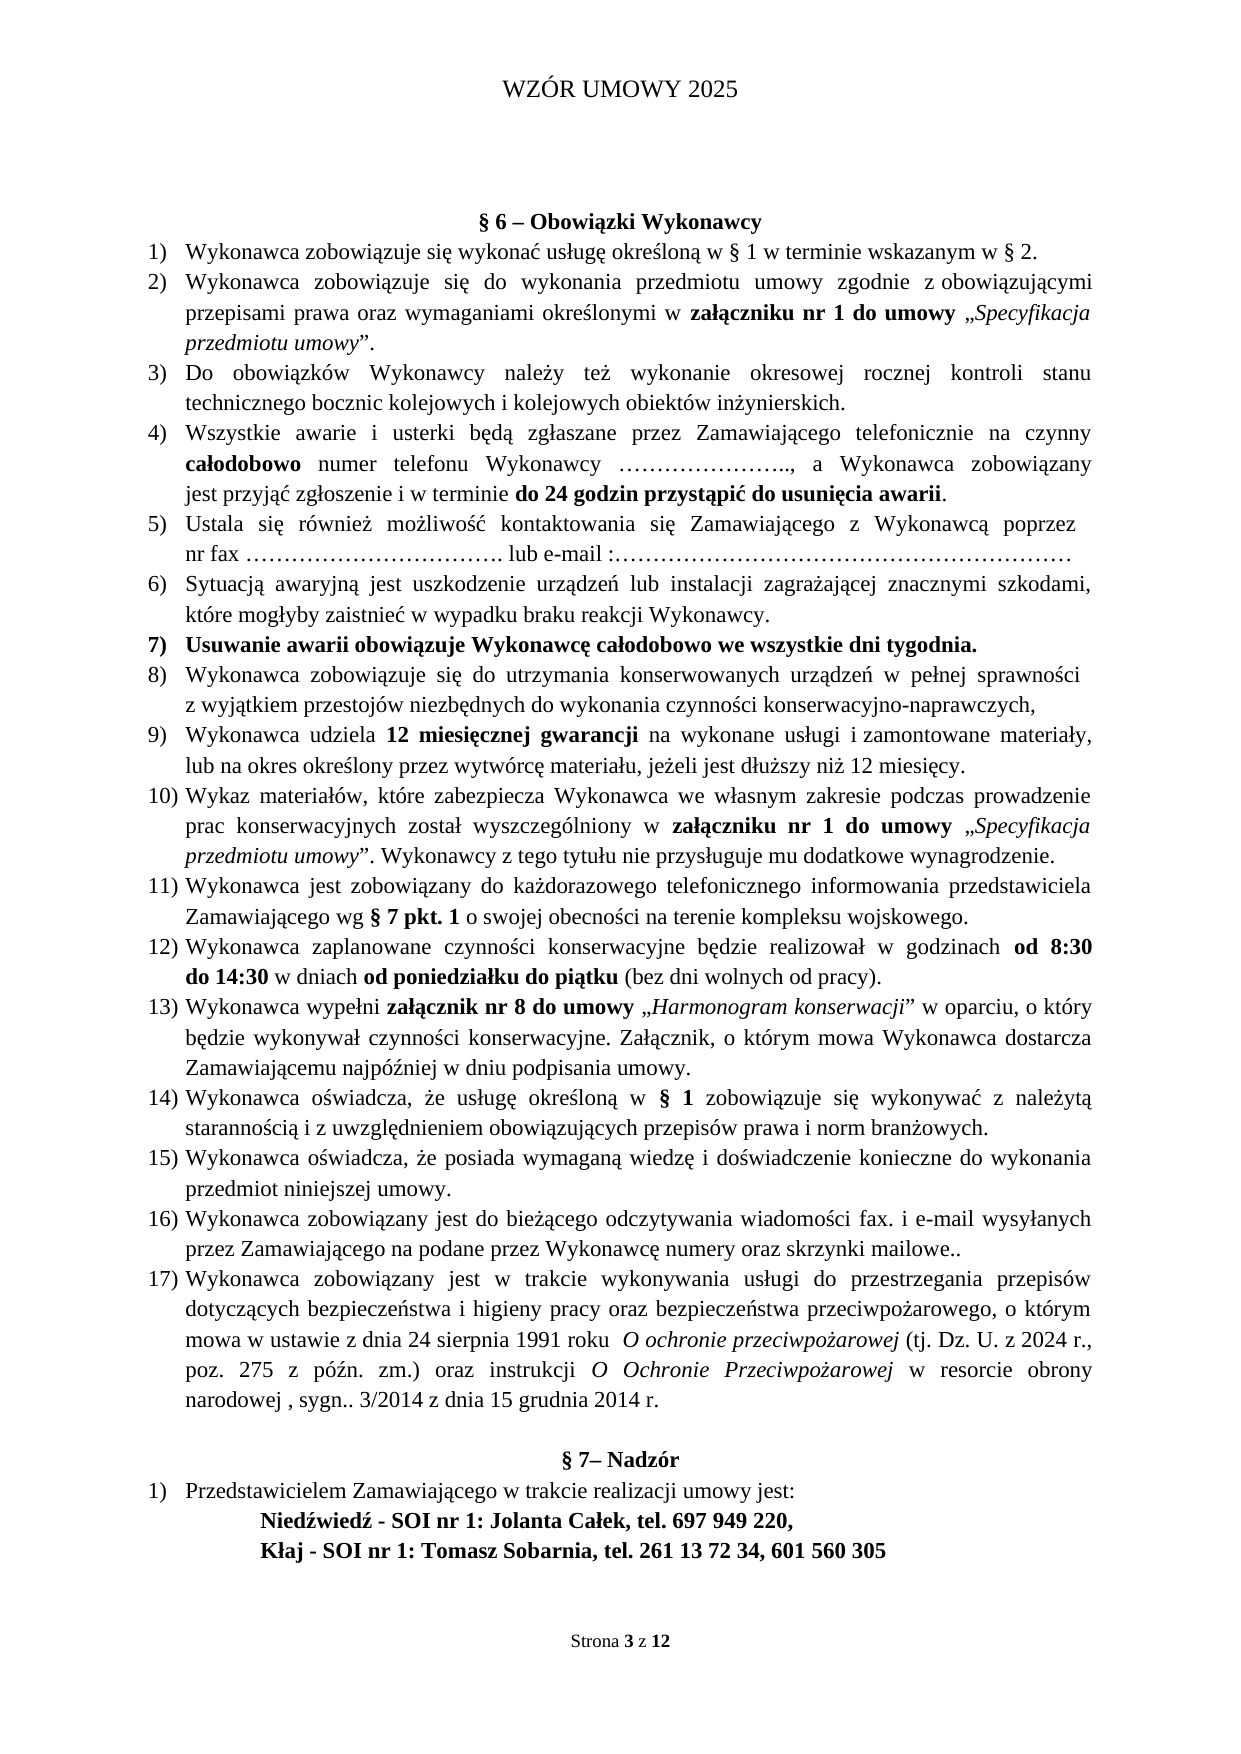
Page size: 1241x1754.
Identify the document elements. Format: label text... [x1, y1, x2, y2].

list Wykaz materiałów, które zabezpiecza Wykonawca we własnym zakresie podczas prowadzenie prac konserwacyjnych został wyszczególniony w załączniku nr 1 do umowy „Specyfikacja przedmiotu umowy”. Wykonawcy z tego tytułu nie przysługuje mu dodatkowe wynagrodzenie. [148, 782, 1093, 869]
list Wykonawca jest zobowiązany do każdorazowego telefonicznego informowania przedstawiciela Zamawiającego wg § 7 pkt. 1 o swojej obecności na terenie kompleksu wojskowego. [148, 873, 1093, 929]
list Niedźwiedź - SOI nr 1: Jolanta Całek, tel. 697 949 220, [260, 1507, 1093, 1533]
list Wykonawca wypełni załącznik nr 8 do umowy „Harmonogram konserwacji” w oparciu, o który będzie wykonywał czynności konserwacyjne. Załącznik, o którym mowa Wykonawca dostarcza Zamawiającemu najpóźniej w dniu podpisania umowy. [148, 993, 1093, 1080]
text § 6 – Obowiązki Wykonawcy [148, 208, 1093, 234]
list Ustala się również możliwość kontaktowania się Zamawiającego z Wykonawcą poprzez nr fax ……………………………. lub e-mail :…………………………………………………… [148, 510, 1093, 567]
list Usuwanie awarii obowiązuje Wykonawcę całodobowo we wszystkie dni tygodnia. [148, 631, 1093, 657]
list Przedstawicielem Zamawiającego w trakcie realizacji umowy jest: [148, 1477, 1093, 1503]
list Wszystkie awarie i usterki będą zgłaszane przez Zamawiającego telefonicznie na czynny całodobowo numer telefonu Wykonawcy ………………….., a Wykonawca zobowiązany jest przyjąć zgłoszenie i w terminie do 24 godzin przystąpić do usunięcia awarii. [148, 419, 1093, 506]
list Kłaj - SOI nr 1: Tomasz Sobarnia, tel. 261 13 72 34, 601 560 305 [260, 1537, 1093, 1563]
list Wykonawca zobowiązany jest do bieżącego odczytywania wiadomości fax. i e-mail wysyłanych przez Zamawiającego na podane przez Wykonawcę numery oraz skrzynki mailowe.. [148, 1205, 1093, 1261]
list Wykonawca oświadcza, że posiada wymaganą wiedzę i doświadczenie konieczne do wykonania przedmiot niniejszej umowy. [148, 1144, 1093, 1201]
list Wykonawca zaplanowane czynności konserwacyjne będzie realizował w godzinach od 8:30 do 14:30 w dniach od poniedziałku do piątku (bez dni wolnych od pracy). [148, 933, 1093, 989]
text § 7– Nadzór [148, 1447, 1093, 1473]
list Wykonawca oświadcza, że usługę określoną w § 1 zobowiązuje się wykonywać z należytą starannością i z uwzględnieniem obowiązujących przepisów prawa i norm branżowych. [148, 1084, 1093, 1141]
list Wykonawca zobowiązuje się do wykonania przedmiotu umowy zgodnie z obowiązującymi przepisami prawa oraz wymaganiami określonymi w załączniku nr 1 do umowy „Specyfikacja przedmiotu umowy”. [148, 268, 1093, 355]
list Do obowiązków Wykonawcy należy też wykonanie okresowej rocznej kontroli stanu technicznego bocznic kolejowych i kolejowych obiektów inżynierskich. [148, 359, 1093, 416]
list Sytuacją awaryjną jest uszkodzenie urządzeń lub instalacji zagrażającej znacznymi szkodami, które mogłyby zaistnieć w wypadku braku reakcji Wykonawcy. [148, 571, 1093, 627]
list Wykonawca udziela 12 miesięcznej gwarancji na wykonane usługi i zamontowane materiały, lub na okres określony przez wytwórcę materiału, jeżeli jest dłuższy niż 12 miesięcy. [148, 722, 1093, 778]
list Wykonawca zobowiązuje się wykonać usługę określoną w § 1 w terminie wskazanym w § 2. [148, 238, 1093, 264]
list Wykonawca zobowiązany jest w trakcie wykonywania usługi do przestrzegania przepisów dotyczących bezpieczeństwa i higieny pracy oraz bezpieczeństwa przeciwpożarowego, o którym mowa w ustawie z dnia 24 sierpnia 1991 roku O ochronie przeciwpożarowej (tj. Dz. U. z 2024 r., poz. 275 z późn. zm.) oraz instrukcji O Ochronie Przeciwpożarowej w resorcie obrony narodowej , sygn.. 3/2014 z dnia 15 grudnia 2014 r. [148, 1265, 1093, 1412]
list Wykonawca zobowiązuje się do utrzymania konserwowanych urządzeń w pełnej sprawności z wyjątkiem przestojów niezbędnych do wykonania czynności konserwacyjno-naprawczych, [148, 661, 1093, 718]
